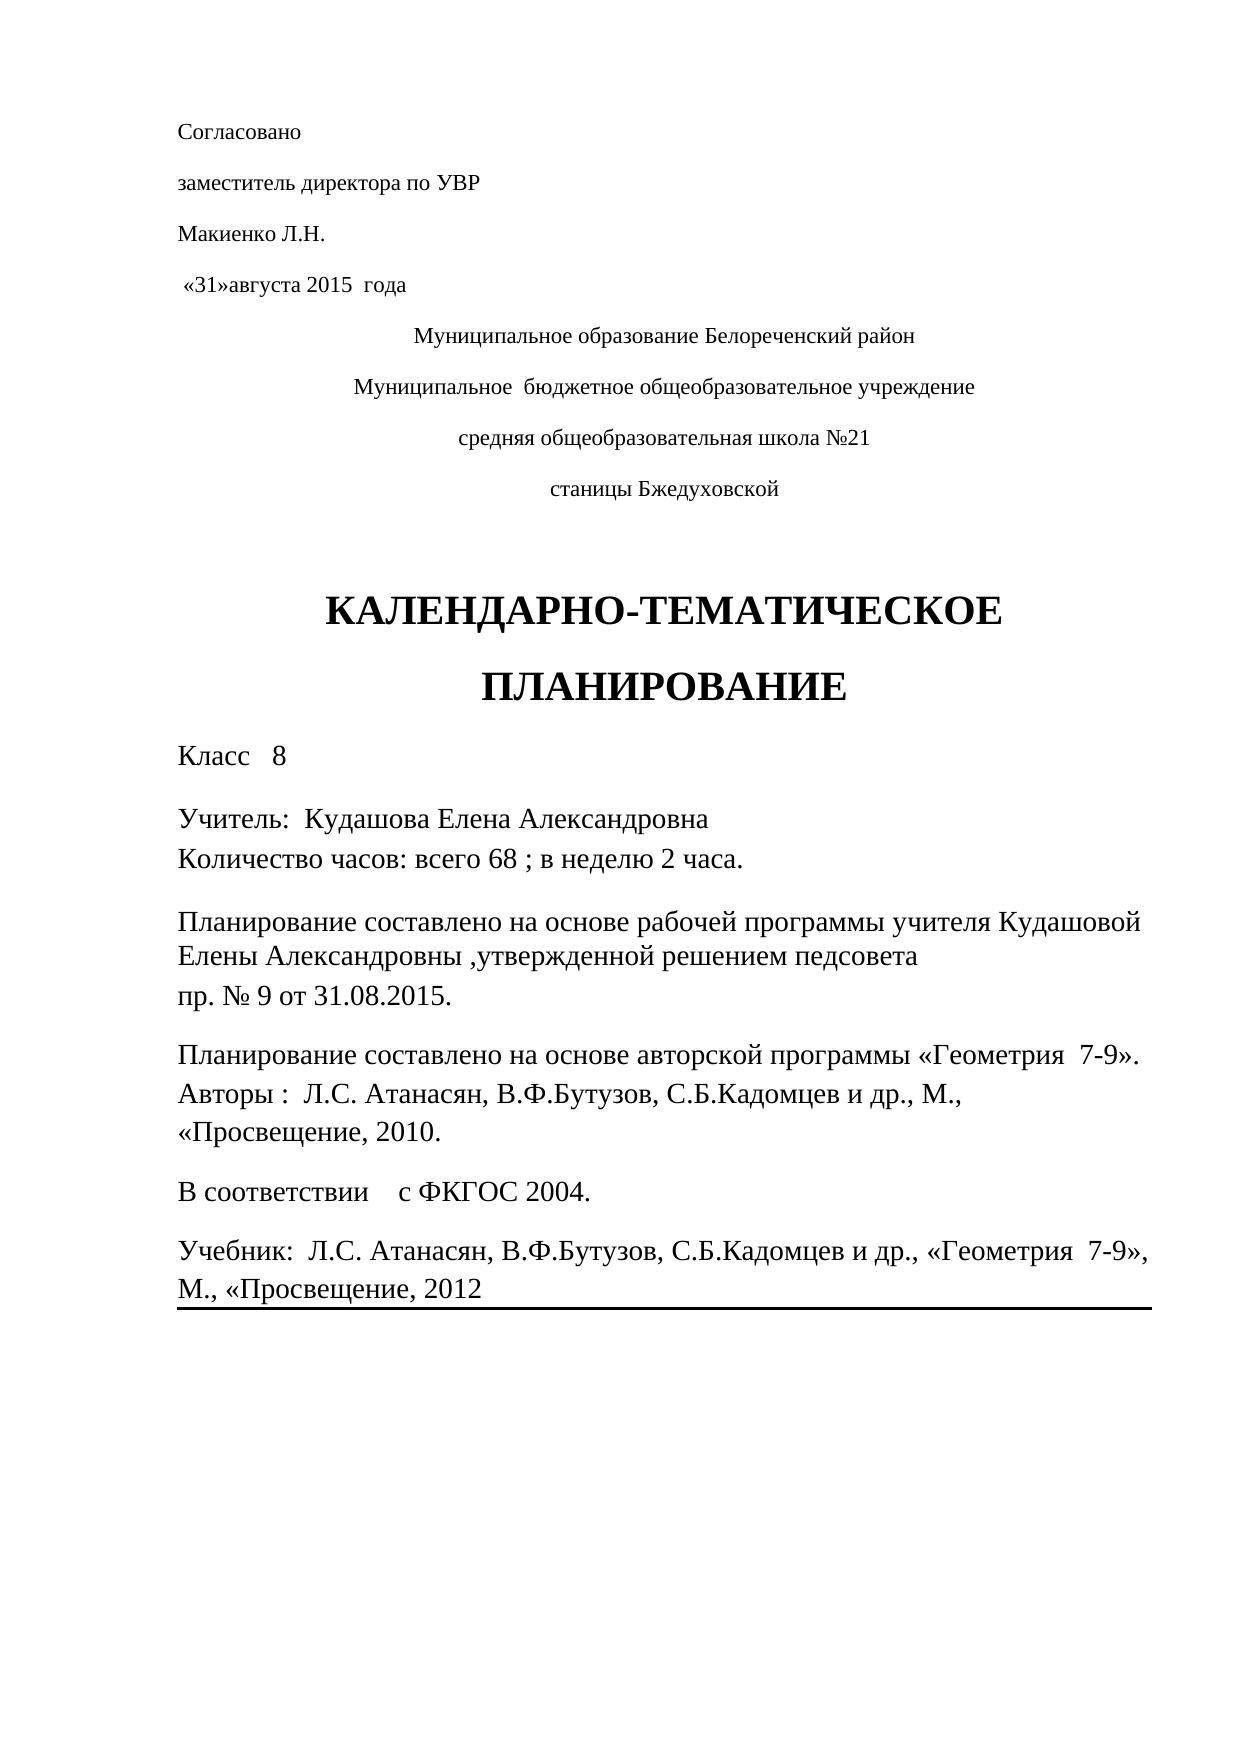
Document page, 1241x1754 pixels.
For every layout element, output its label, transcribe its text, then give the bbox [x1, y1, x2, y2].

text пр. № 9 от 31.08.2015. [177, 978, 1152, 1011]
subtitle Учитель: Кудашова Елена Александровна [177, 801, 1152, 835]
text Планирование составлено на основе авторской программы «Геометрия 7-9». Авторы : Л.С. Атанасян, В.Ф.Бутузов, С.Б.Кадомцев и др., М., «Просвещение, 2010. [177, 1037, 1152, 1148]
text Класс 8 [177, 738, 1152, 771]
text В соответствии с ФКГОС 2004. [177, 1174, 1152, 1207]
text средняя общеобразовательная школа №21 [177, 424, 1152, 451]
text Количество часов: всего 68 ; в неделю 2 часа. [177, 841, 1152, 874]
text Муниципальное бюджетное общеобразовательное учреждение [177, 373, 1152, 400]
text Муниципальное образование Белореченский район [177, 322, 1152, 349]
text «31»августа 2015 года [177, 271, 1152, 298]
text Учебник: Л.С. Атанасян, В.Ф.Бутузов, С.Б.Кадомцев и др., «Геометрия 7-9», М., «Просвещение, 2012 [177, 1233, 1152, 1307]
text Макиенко Л.Н. [177, 220, 1152, 247]
text ПЛАНИРОВАНИЕ [177, 662, 1152, 710]
text КАЛЕНДАРНО-ТЕМАТИЧЕСКОЕ [177, 586, 1152, 634]
text Согласовано [177, 118, 1152, 144]
subtitle Планирование составлено на основе рабочей программы учителя Кудашовой Елены Александровны ,утвержденной решением педсовета [177, 904, 1152, 972]
text станицы Бжедуховской [177, 475, 1152, 502]
text заместитель директора по УВР [177, 169, 1152, 196]
